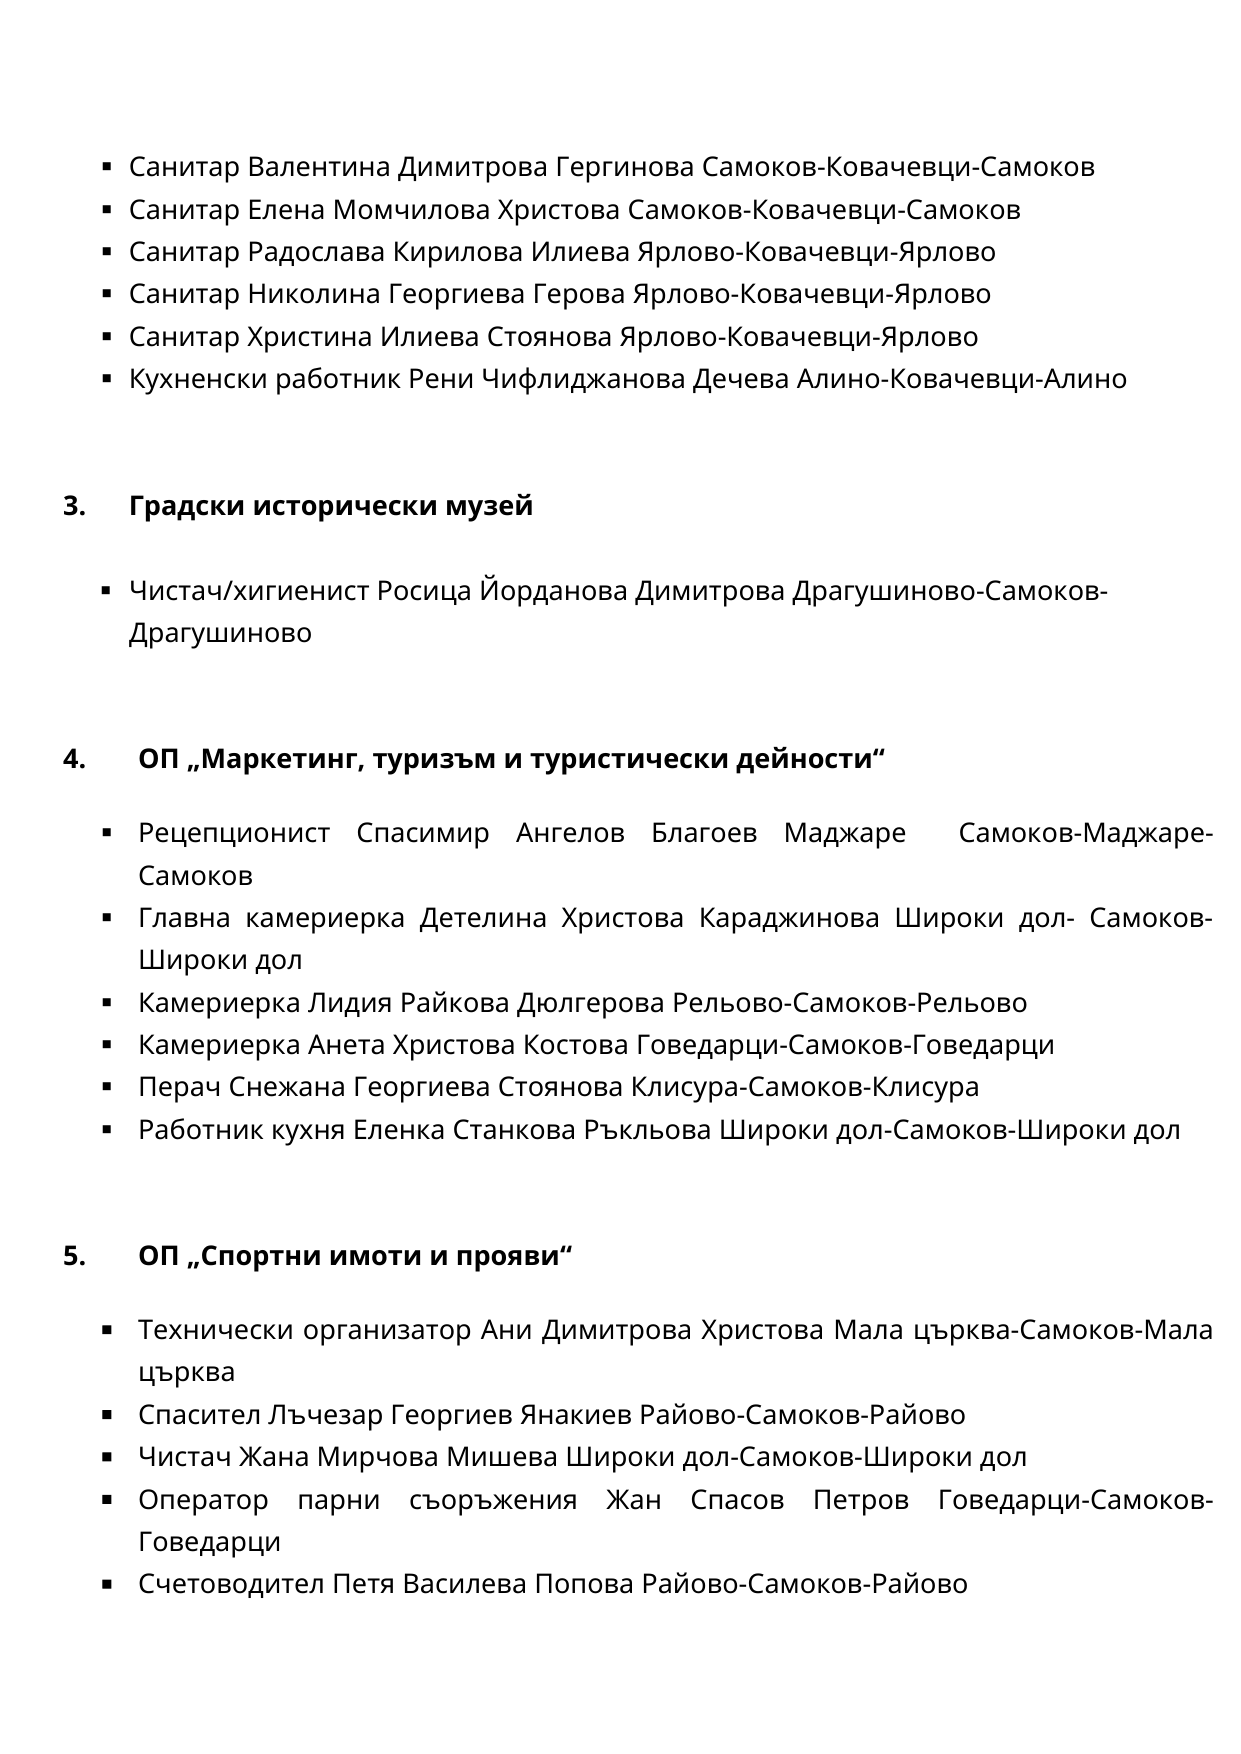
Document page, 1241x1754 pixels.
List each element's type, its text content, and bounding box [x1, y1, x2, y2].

list Рецепционист Спасимир Ангелов Благоев Маджаре Самоков-Маджаре-Самоков [100, 813, 1215, 893]
list Санитар Елена Момчилова Христова Самоков-Ковачевци-Самоков [100, 190, 1215, 227]
list Работник кухня Еленка Станкова Ръкльова Широки дол-Самоков-Широки дол [100, 1110, 1215, 1147]
list Спасител Лъчезар Георгиев Янакиев Райово-Самоков-Райово [100, 1395, 1215, 1432]
list Санитар Радослава Кирилова Илиева Ярлово-Ковачевци-Ярлово [100, 232, 1215, 269]
list Камериерка Лидия Райкова Дюлгерова Рельово-Самоков-Рельово [100, 983, 1215, 1020]
list ОП „Маркетинг, туризъм и туристически дейности“ [63, 740, 1215, 777]
list Камериерка Анета Христова Костова Говедарци-Самоков-Говедарци [100, 1026, 1215, 1062]
list Чистач Жана Мирчова Мишева Широки дол-Самоков-Широки дол [100, 1438, 1215, 1474]
list Санитар Николина Георгиева Герова Ярлово-Ковачевци-Ярлово [100, 275, 1215, 312]
list Оператор парни съоръжения Жан Спасов Петров Говедарци-Самоков-Говедарци [100, 1480, 1215, 1559]
list Санитар Христина Илиева Стоянова Ярлово-Ковачевци-Ярлово [100, 317, 1215, 354]
list Санитар Валентина Димитрова Гергинова Самоков-Ковачевци-Самоков [100, 148, 1215, 184]
list Перач Снежана Георгиева Стоянова Клисура-Самоков-Клисура [100, 1068, 1215, 1105]
list Кухненски работник Рени Чифлиджанова Дечева Алино-Ковачевци-Алино [100, 360, 1215, 397]
list Градски исторически музей [63, 486, 1215, 523]
list Счетоводител Петя Василева Попова Райово-Самоков-Райово [100, 1565, 1215, 1602]
list Чистач/хигиенист Росица Йорданова Димитрова Драгушиново-Самоков-Драгушиново [99, 571, 1215, 650]
list ОП „Спортни имоти и прояви“ [63, 1237, 1215, 1274]
list Технически организатор Ани Димитрова Христова Мала църква-Самоков-Мала църква [100, 1311, 1215, 1390]
list Главна камериерка Детелина Христова Караджинова Широки дол- Самоков-Широки дол [100, 898, 1215, 978]
